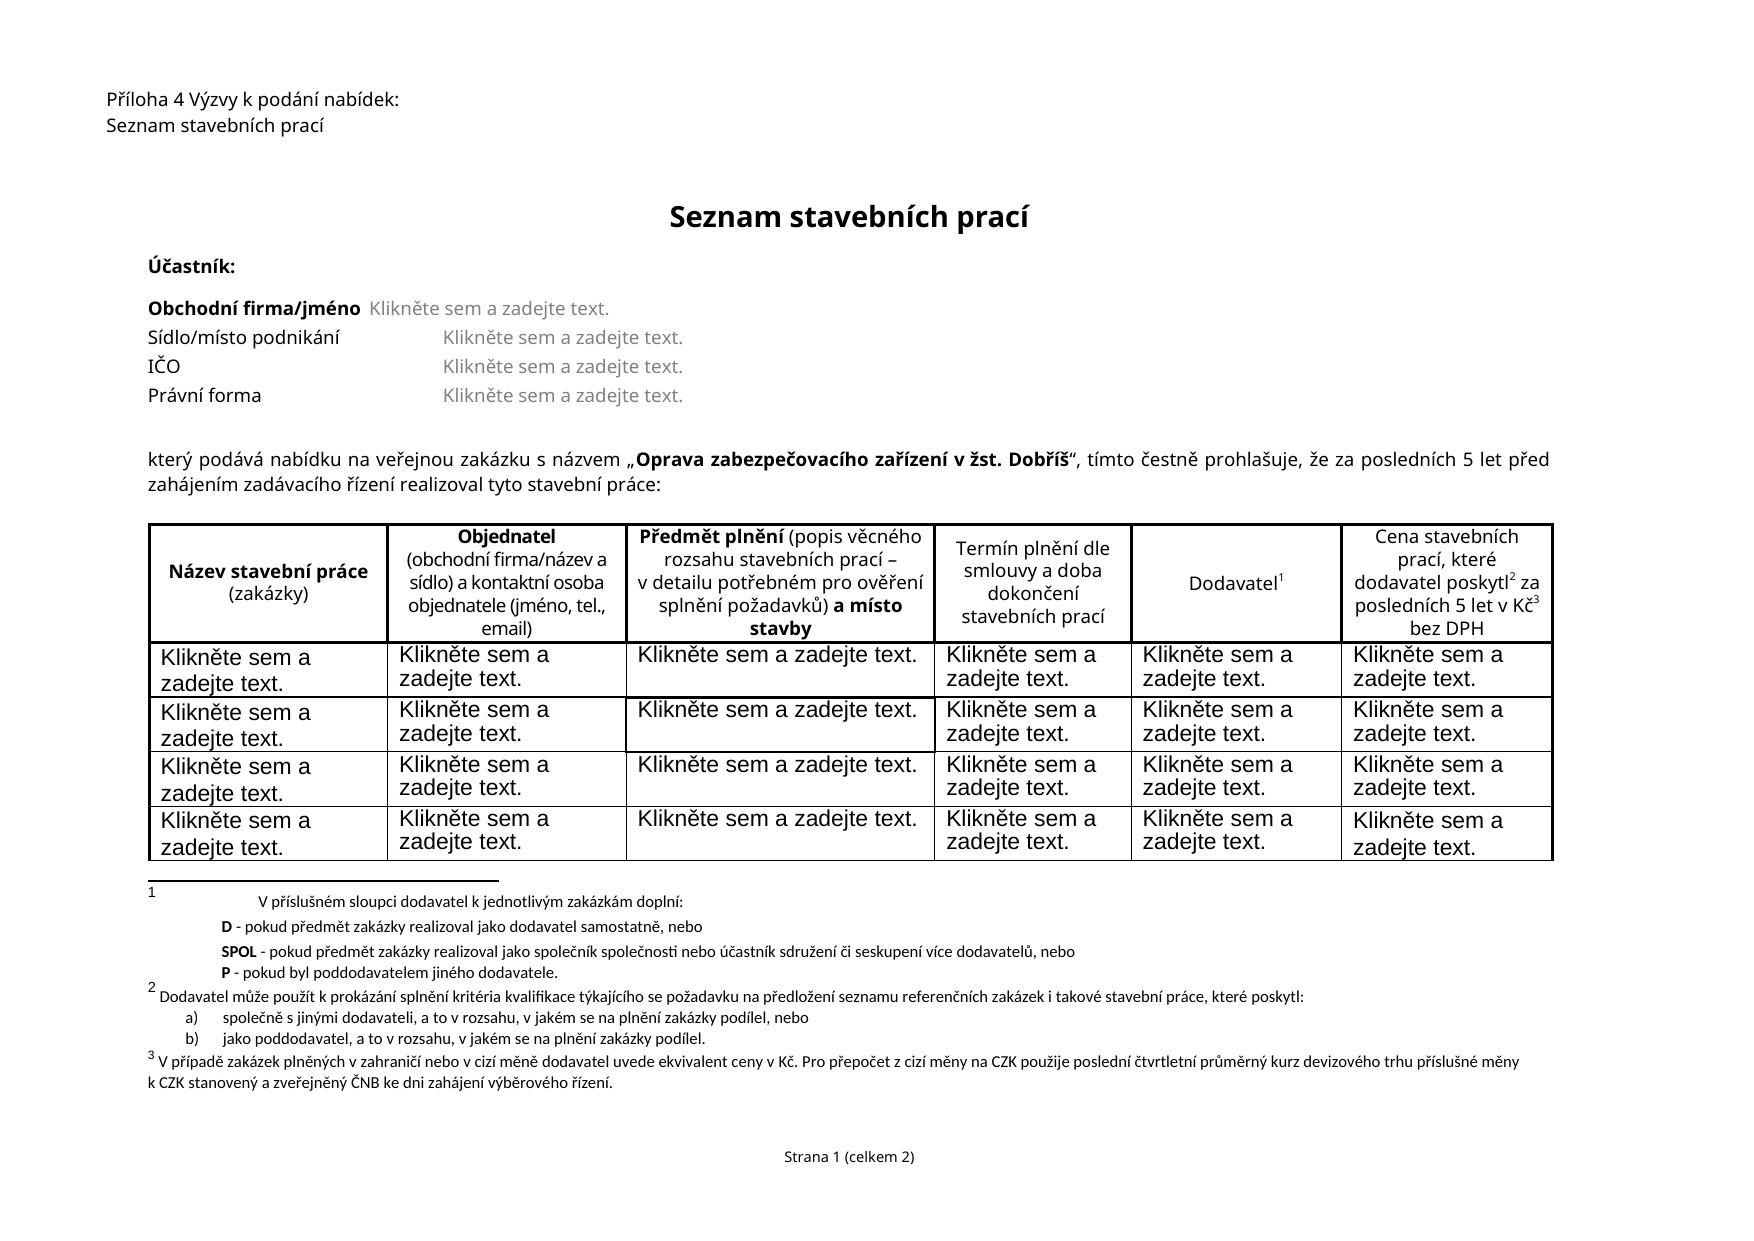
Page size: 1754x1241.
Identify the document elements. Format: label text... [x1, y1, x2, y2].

table_header Cena stavebních prací, které dodavatel poskytl za posledních 5 let v Kč bez DPH [1343, 526, 1551, 641]
table_header Termín plnění dle smlouvy a doba dokončení stavebních prací [936, 526, 1130, 641]
text Právní forma [148, 379, 1551, 408]
text Sídlo/místo podnikání [148, 321, 1551, 350]
title Seznam stavebních prací [148, 196, 1551, 236]
text který podává nabídku na veřejnou zakázku s názvem „Oprava zabezpečovacího zařízení v žst. Dobříš“, tímto čestně prohlašuje, že za posledních 5 let před zahájením zadávacího řízení realizoval tyto stavební práce: [148, 446, 1551, 497]
table_header Název stavební práce (zakázky) [151, 526, 386, 641]
table_header Objednatel (obchodní firma/název a sídlo) a kontaktní osoba objednatele (jméno, tel., email) [389, 526, 625, 641]
text Účastník: [148, 249, 1551, 279]
text Obchodní firma/jméno [148, 292, 1551, 321]
table_header Předmět plnění (popis věcného rozsahu stavebních prací – v detailu potřebném pro ověření splnění požadavků) a místo stavby [628, 526, 933, 641]
table_header Dodavatel [1133, 526, 1340, 641]
text IČO [148, 350, 1551, 379]
